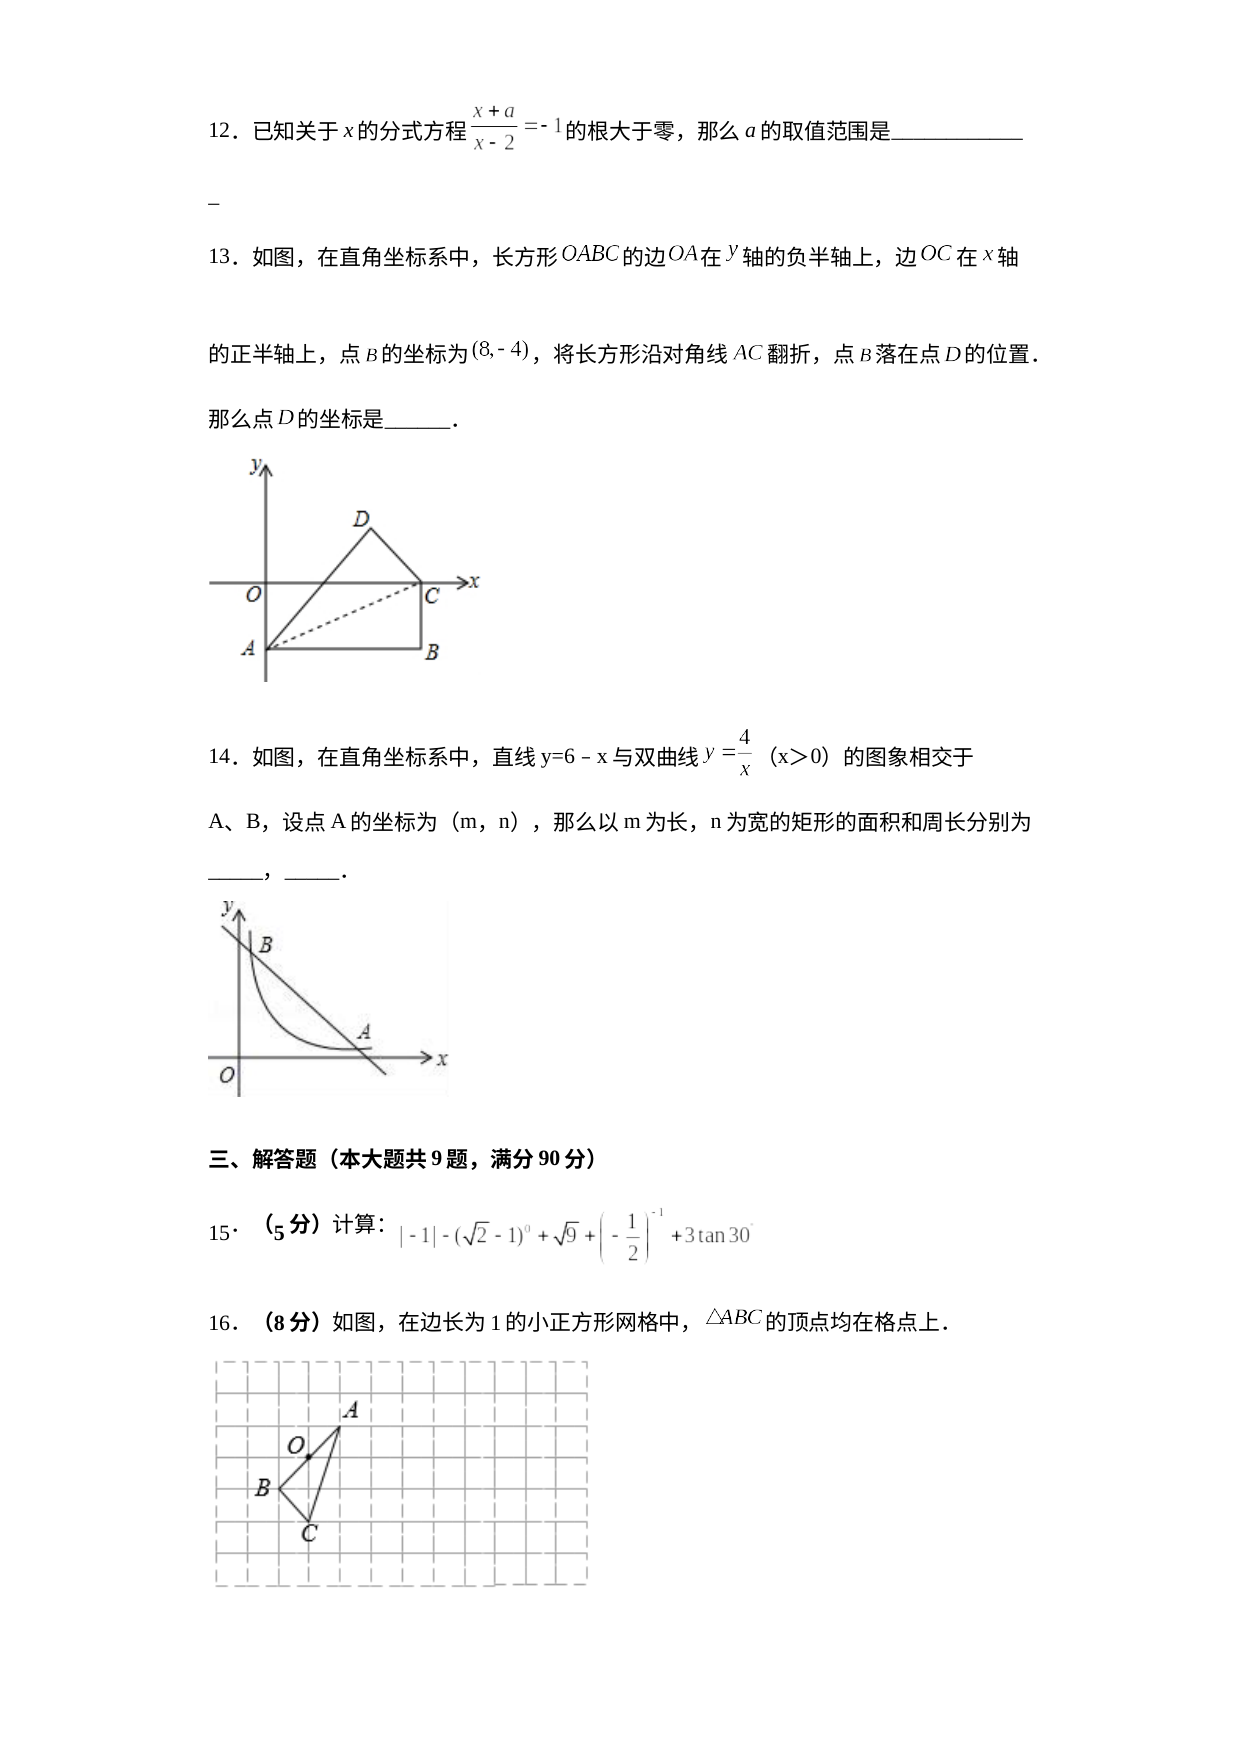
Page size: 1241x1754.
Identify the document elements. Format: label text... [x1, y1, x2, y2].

text 14．如图，在直角坐标系中，直线y=6﹣x与双曲线（x＞0）的图象相交于A、B，设点A的坐标为（m，n），那么以m为长，n为宽的矩形的面积和周长分别为_____，_____． [208, 723, 1032, 886]
text 三、解答题（本大题共9题，满分90分） [208, 1141, 1032, 1174]
text 15．（5分）计算： [208, 1190, 1032, 1287]
text 13．如图，在直角坐标系中，长方形的边在轴的负半轴上，边在轴的正半轴上，点的坐标为，将长方形沿对角线翻折，点落在点的位置．那么点的坐标是______． [208, 223, 1032, 434]
picture [208, 901, 449, 1097]
picture [208, 1352, 599, 1595]
picture [208, 450, 483, 682]
text 16．（8分）如图，在边长为1的小正方形网格中，的顶点均在格点上． [208, 1287, 1032, 1352]
text 12．已知关于x的分式方程的根大于零，那么a的取值范围是_____________ [208, 97, 1032, 211]
